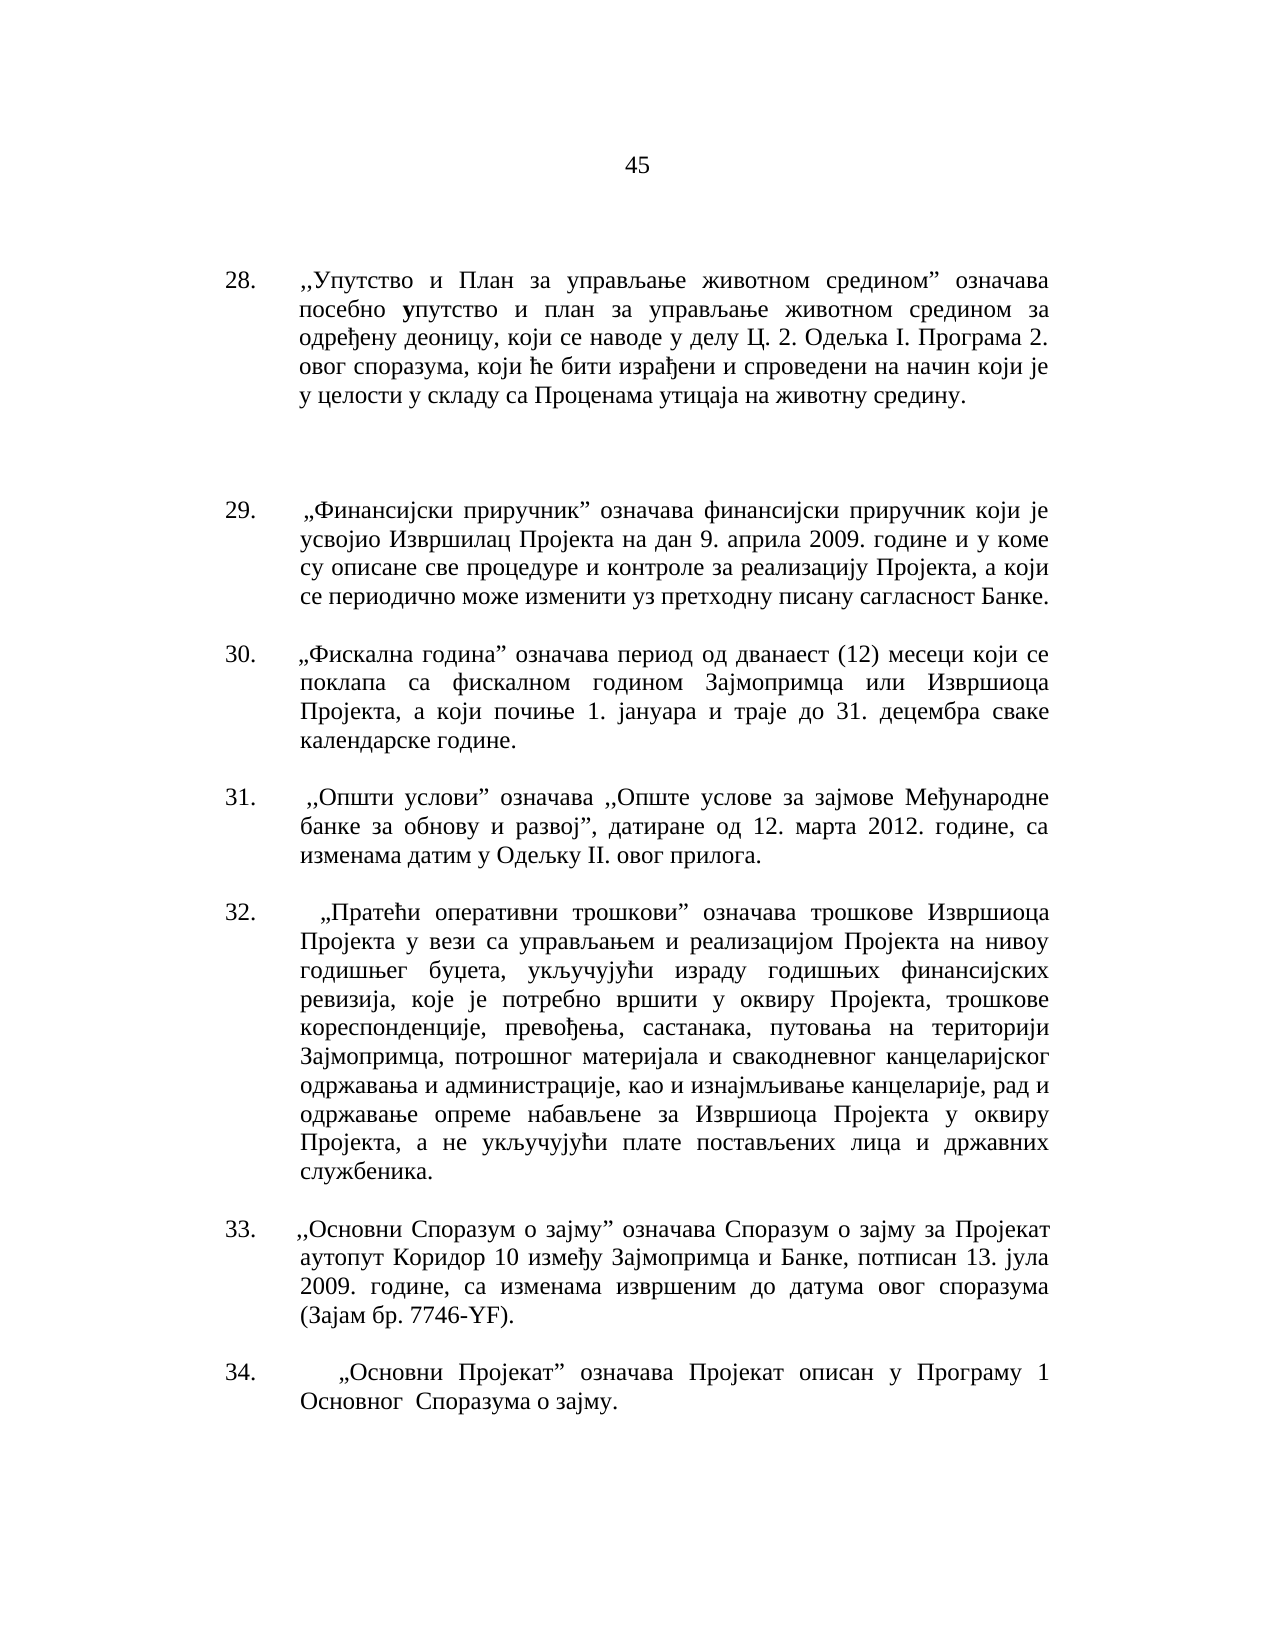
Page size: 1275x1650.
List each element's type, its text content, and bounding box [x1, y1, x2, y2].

list „Финансијски приручник” означава финансијски приручник који је усвојио Извршилац Пројекта на дан 9. априла 2009. године и у коме су описане све процедуре и контроле за реализацију Пројекта, а који се периодично може изменити уз претходну писану сагласност Банке. [225, 495, 1050, 610]
list ,,Упутство и План за управљање животном средином” означава посебно упутство и план за управљање животном средином за одређену деоницу, који се наводе у делу Ц. 2. Одељка I. Програмa 2. овог споразума, који ће бити израђени и спроведени на начин који је у целости у складу са Проценама утицаја на животну средину. [225, 265, 1050, 409]
list „Основни Пројекат” означава Пројекат описан у Програму 1 Основног Споразума о зајму. [225, 1357, 1050, 1415]
list ,,Општи услови” означава ,,Опште услове за зајмове Међународне банке за обнову и развој”, датиране од 12. марта 2012. године, са изменама датим у Одељку II. овог прилога. [225, 782, 1050, 869]
list „Пратећи оперативни трошкови” означава трошкове Извршиоца Пројекта у вези са управљањем и реализацијом Пројекта на нивоу годишњег буџета, укључујући израду годишњих финансијских ревизија, које је потребно вршити у оквиру Пројекта, трошкове кореспонденције, превођења, састанака, путовања на територији Зајмопримца, потрошног материјала и свакодневног канцеларијског одржавања и администрације, као и изнајмљивање канцеларије, рад и одржавање опреме набављене за Извршиоца Пројекта у оквиру Пројекта, а не укључујући плате постављених лица и државних службеника. [225, 897, 1050, 1185]
list ,,Основни Споразум о зајму” означава Споразум о зајму за Пројекат аутопут Коридор 10 између Зајмопримца и Банке, потписан 13. јула 2009. године, са изменама извршеним до датума овог споразума (Зајам бр. 7746-YF). [225, 1214, 1050, 1329]
list „Фискална година” означава период од дванаест (12) месеци који се поклапа са фискалном годином Зајмопримца или Извршиоца Пројекта, а који почиње 1. јануара и траје до 31. децембра сваке календарске године. [225, 639, 1050, 754]
